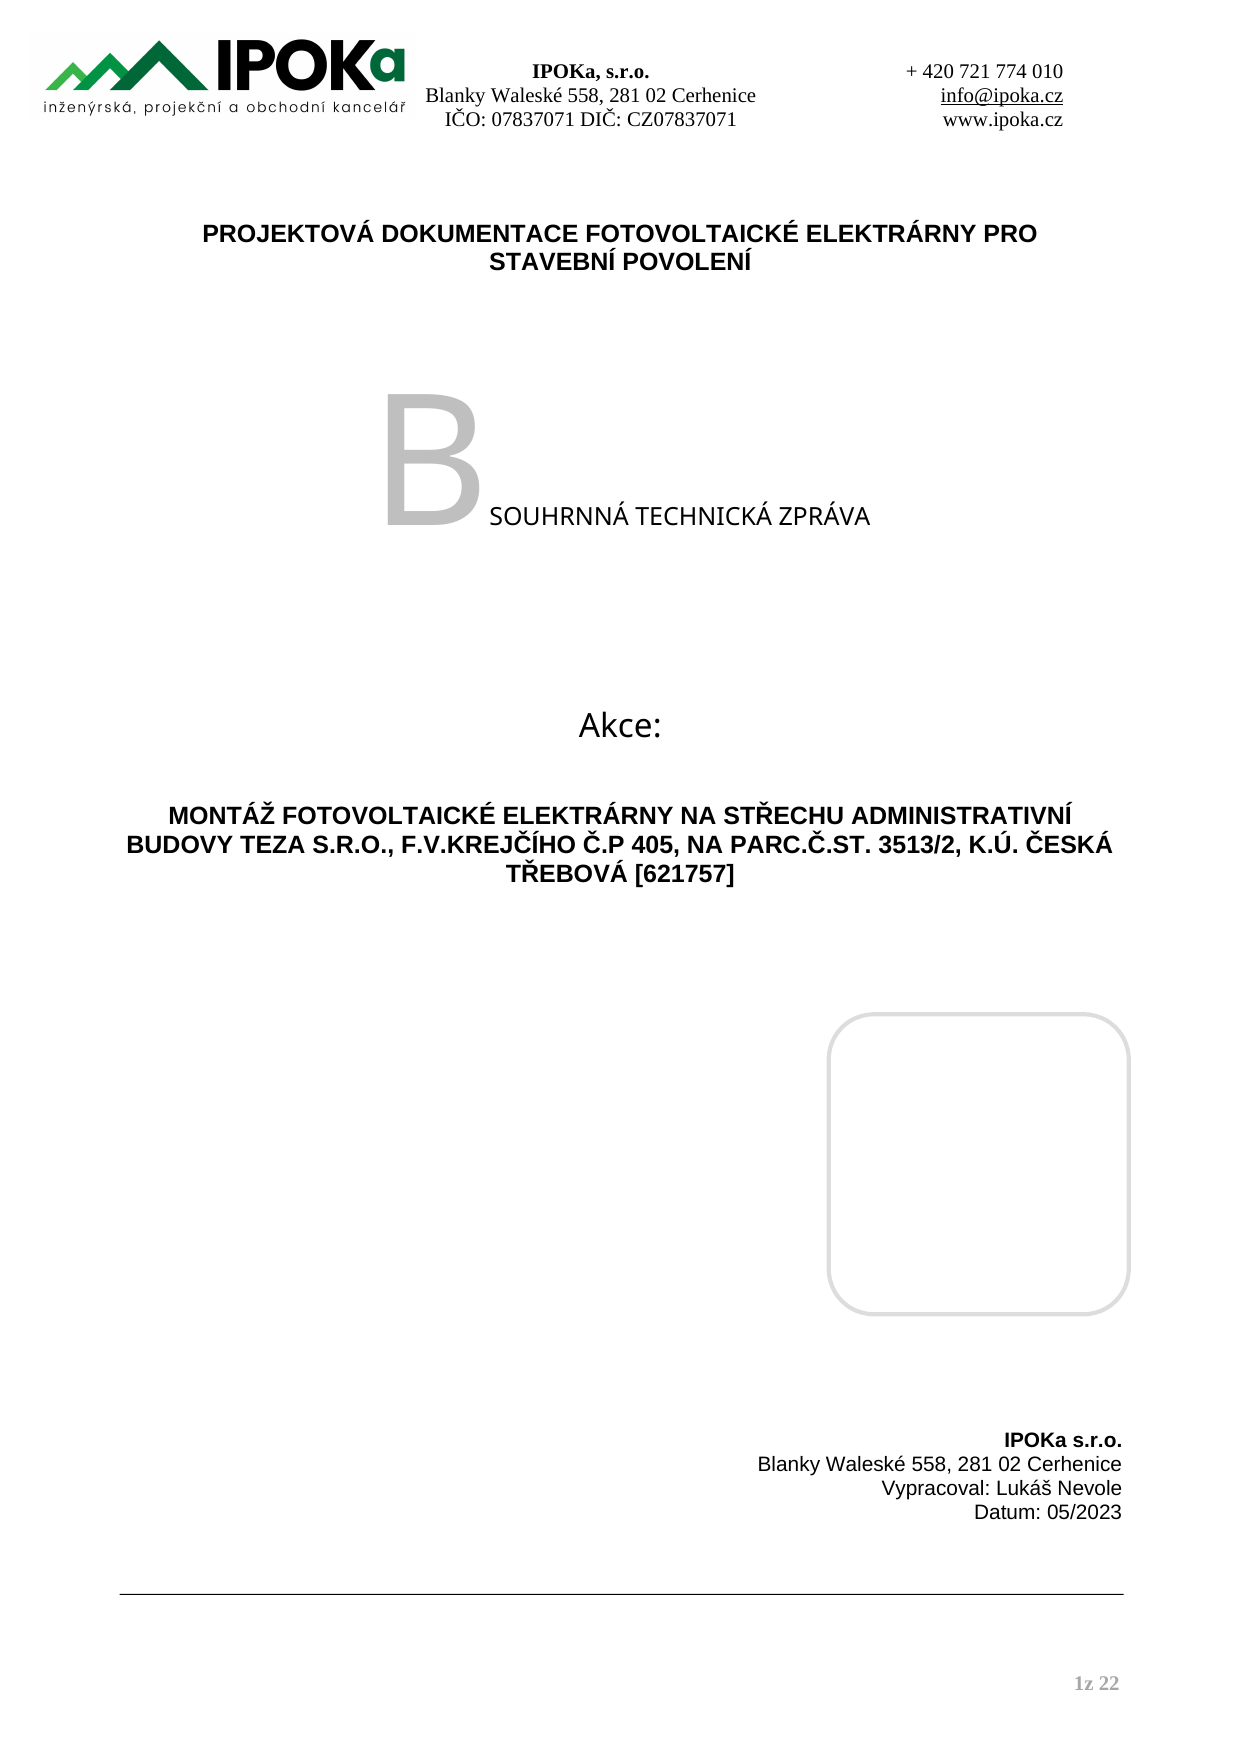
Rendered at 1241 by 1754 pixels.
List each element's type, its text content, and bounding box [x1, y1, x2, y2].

text Vypracoval: Lukáš Nevole [118, 1476, 1122, 1499]
subtitle PROJEKTOVÁ DOKUMENTACE FOTOVOLTAICKÉ ELEKTRÁRNY PRO [118, 218, 1122, 247]
text Datum: 05/2023 [118, 1499, 1122, 1523]
subtitle IPOKa s.r.o. [118, 1428, 1122, 1452]
text Blanky Waleské 558, 281 02 Cerhenice [118, 1452, 1122, 1476]
subtitle BSOUHRNNÁ TECHNICKÁ ZPRÁVA [118, 330, 1122, 579]
subtitle STAVEBNÍ POVOLENÍ [118, 247, 1122, 276]
subtitle MONTÁŽ FOTOVOLTAICKÉ ELEKTRÁRNY NA STŘECHU ADMINISTRATIVNÍ BUDOVY TEZA S.R.O., F.V.KREJČÍHO Č.P 405, NA PARC.Č.ST. 3513/2, K.Ú. ČESKÁ TŘEBOVÁ [621757] [118, 801, 1122, 887]
subtitle Akce: [118, 702, 1122, 747]
picture [30, 33, 415, 120]
